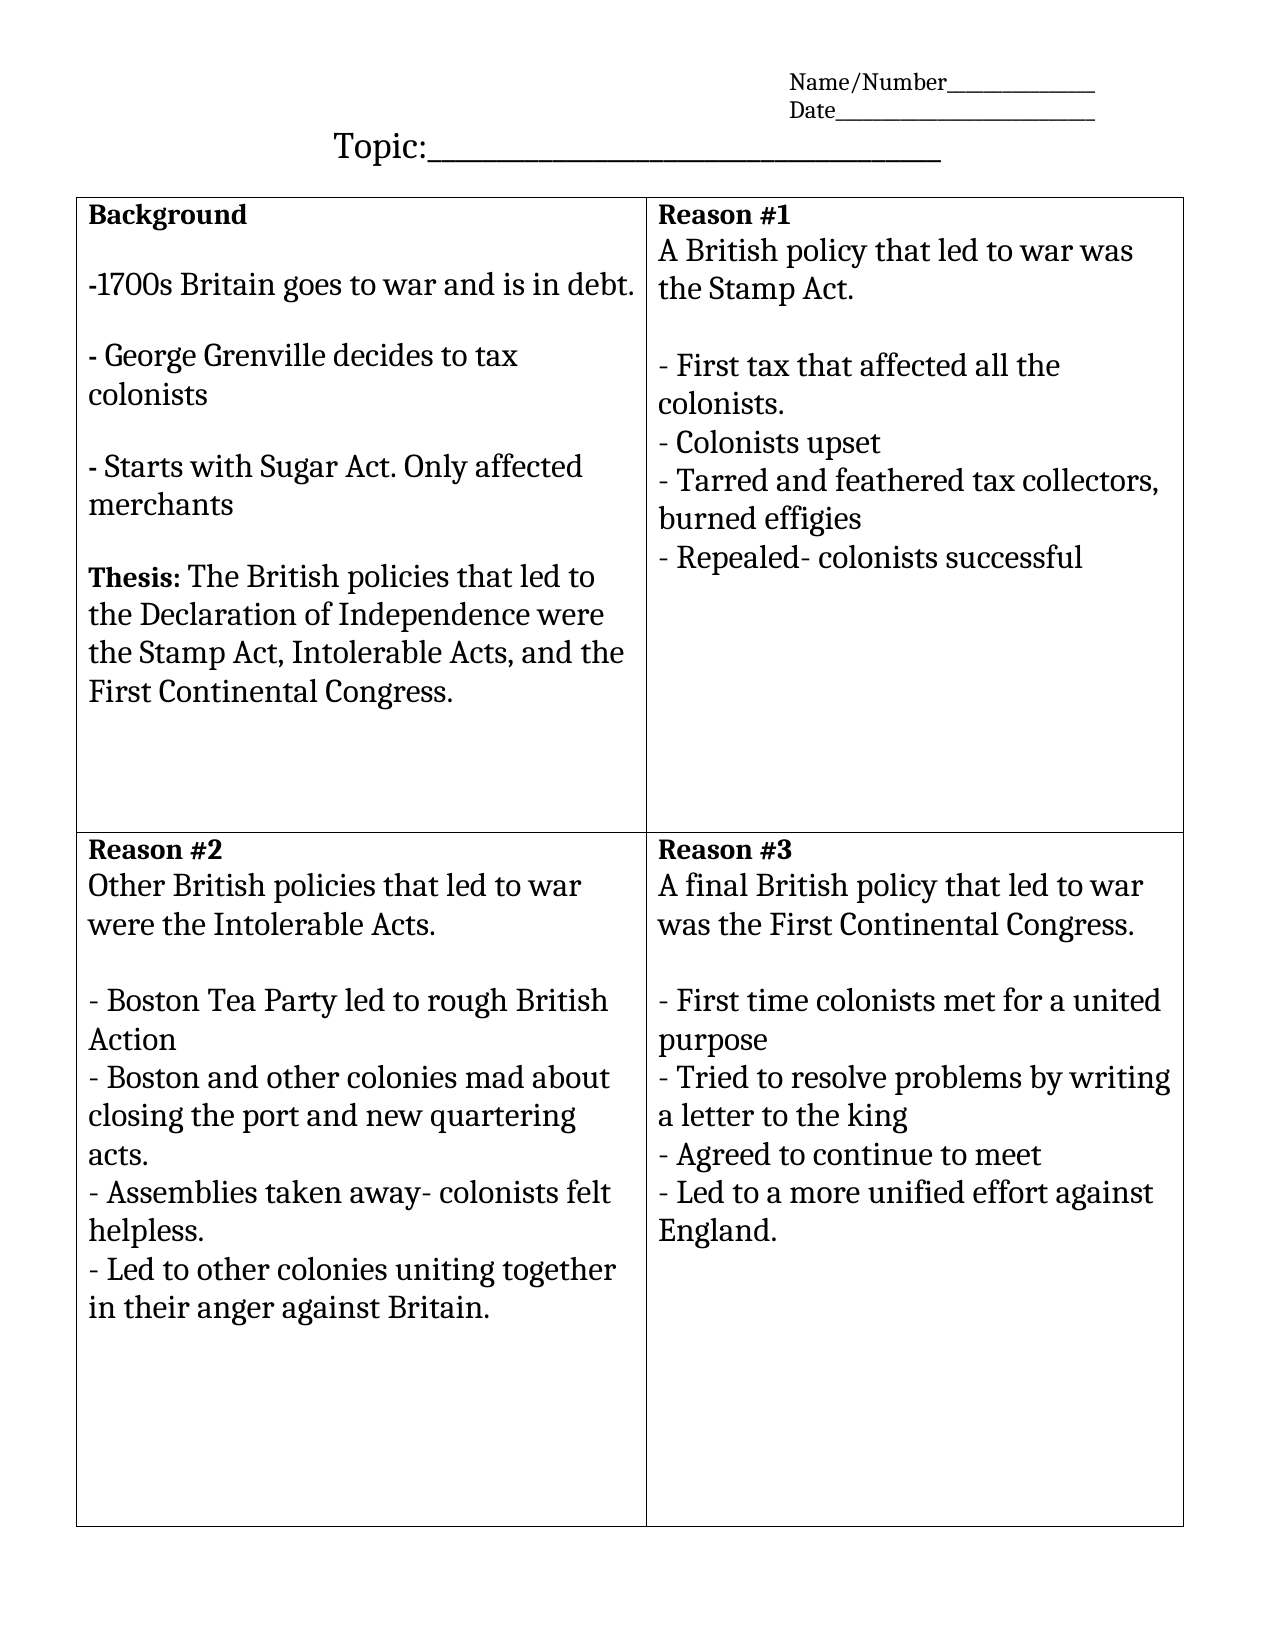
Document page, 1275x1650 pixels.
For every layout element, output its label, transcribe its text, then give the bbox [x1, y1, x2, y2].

table_header Reason #1 A British policy that led to war was the Stamp Act. - First tax that affected all the colonists. - Colonists upset - Tarred and feathered tax collectors, burned effigies - Repealed- colonists successful [647, 198, 1183, 832]
text Topic:_____________________________________ [180, 125, 1095, 168]
table_header Background -1700s Britain goes to war and is in debt. - George Grenville decides to tax colonists - Starts with Sugar Act. Only affected merchants Thesis: The British policies that led to the Declaration of Independence were the Stamp Act, Intolerable Acts, and the First Continental Congress. [77, 198, 646, 832]
table_cell Reason #2 Other British policies that led to war were the Intolerable Acts. - Boston Tea Party led to rough British Action - Boston and other colonies mad about closing the port and new quartering acts. - Assemblies taken away- colonists felt helpless. - Led to other colonies uniting together in their anger against Britain. [77, 833, 646, 1526]
text Name/Number________________ [180, 67, 1095, 96]
table_cell Reason #3 A final British policy that led to war was the First Continental Congress. - First time colonists met for a united purpose - Tried to resolve problems by writing a letter to the king - Agreed to continue to meet - Led to a more unified effort against England. [647, 833, 1183, 1526]
text Date____________________________ [180, 96, 1095, 125]
